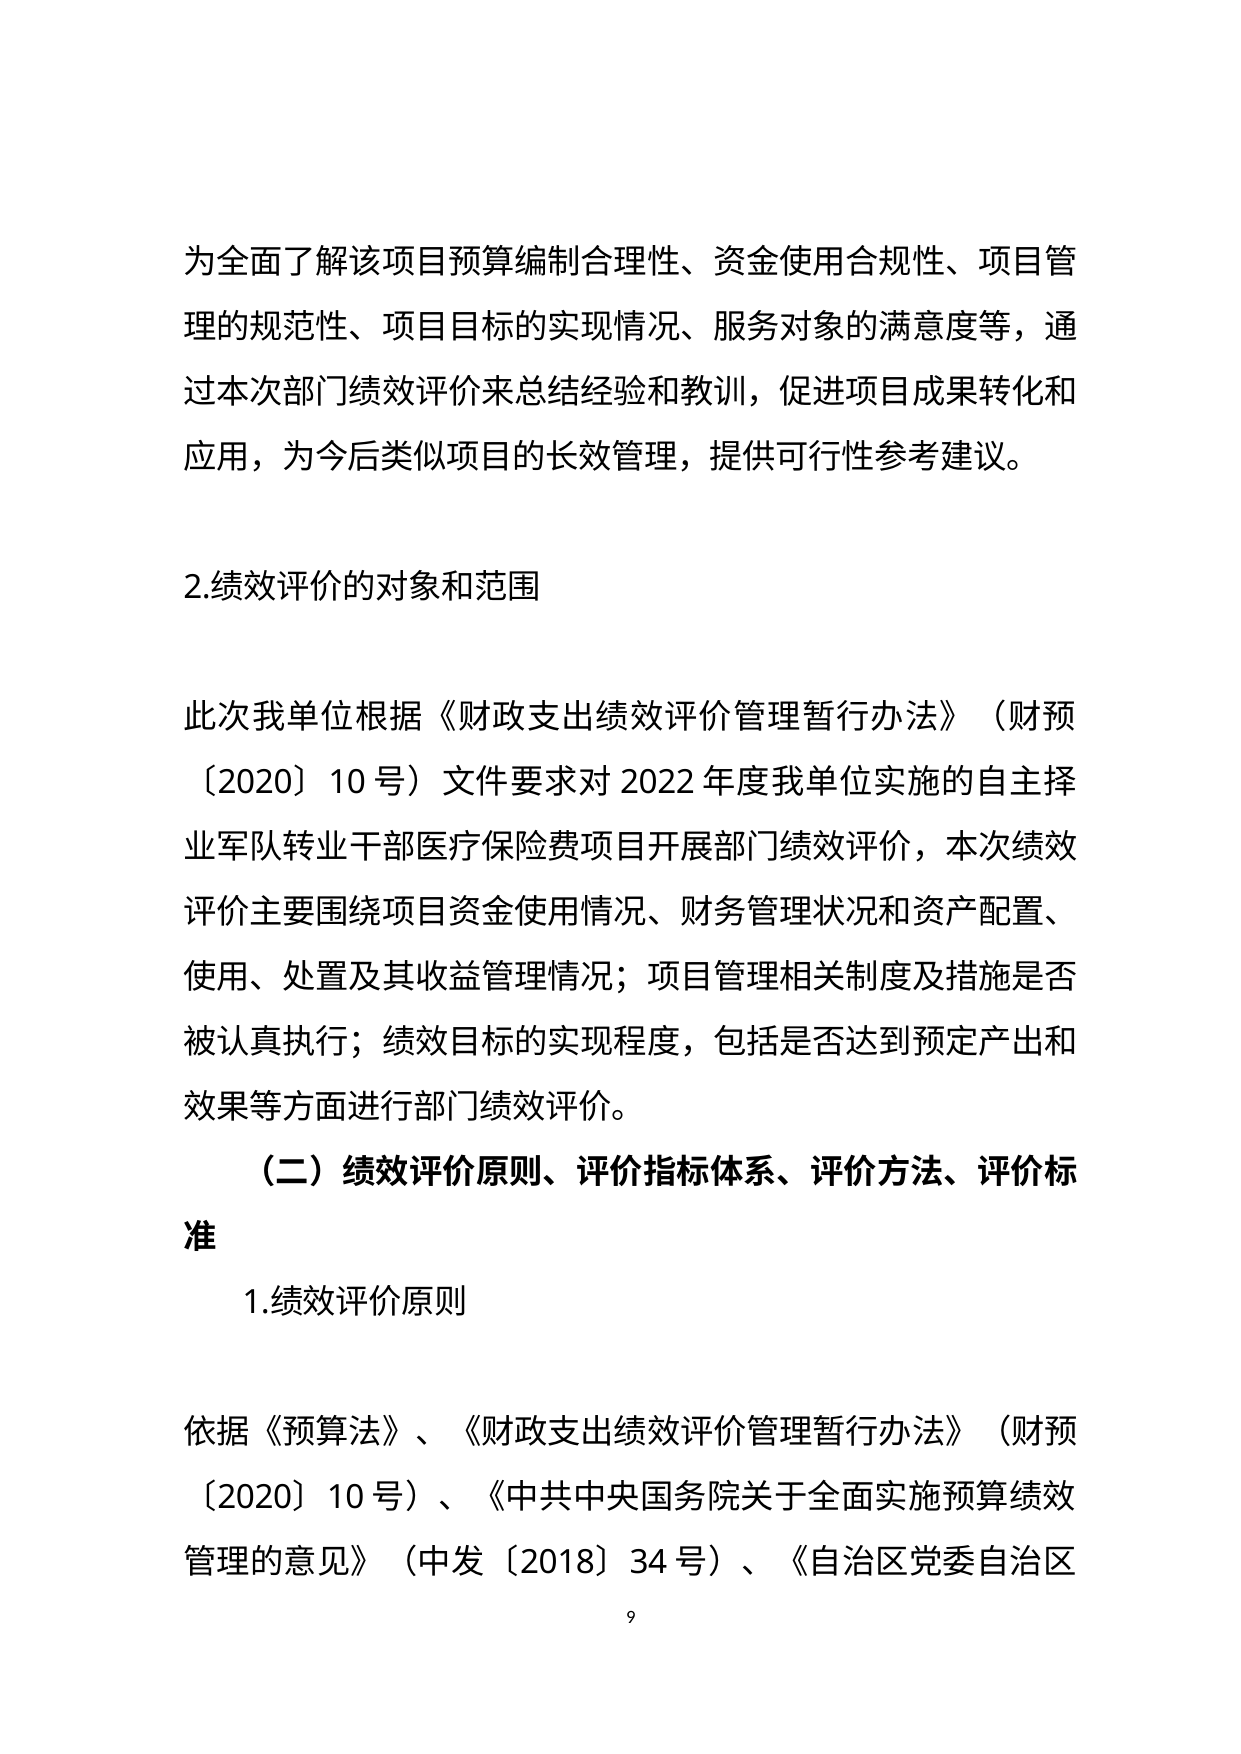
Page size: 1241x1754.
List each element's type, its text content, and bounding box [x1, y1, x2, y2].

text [183, 1267, 1078, 1592]
text （二）绩效评价原则、评价指标体系、评价方法、评价标准 [183, 1137, 1078, 1267]
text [183, 162, 1078, 1137]
